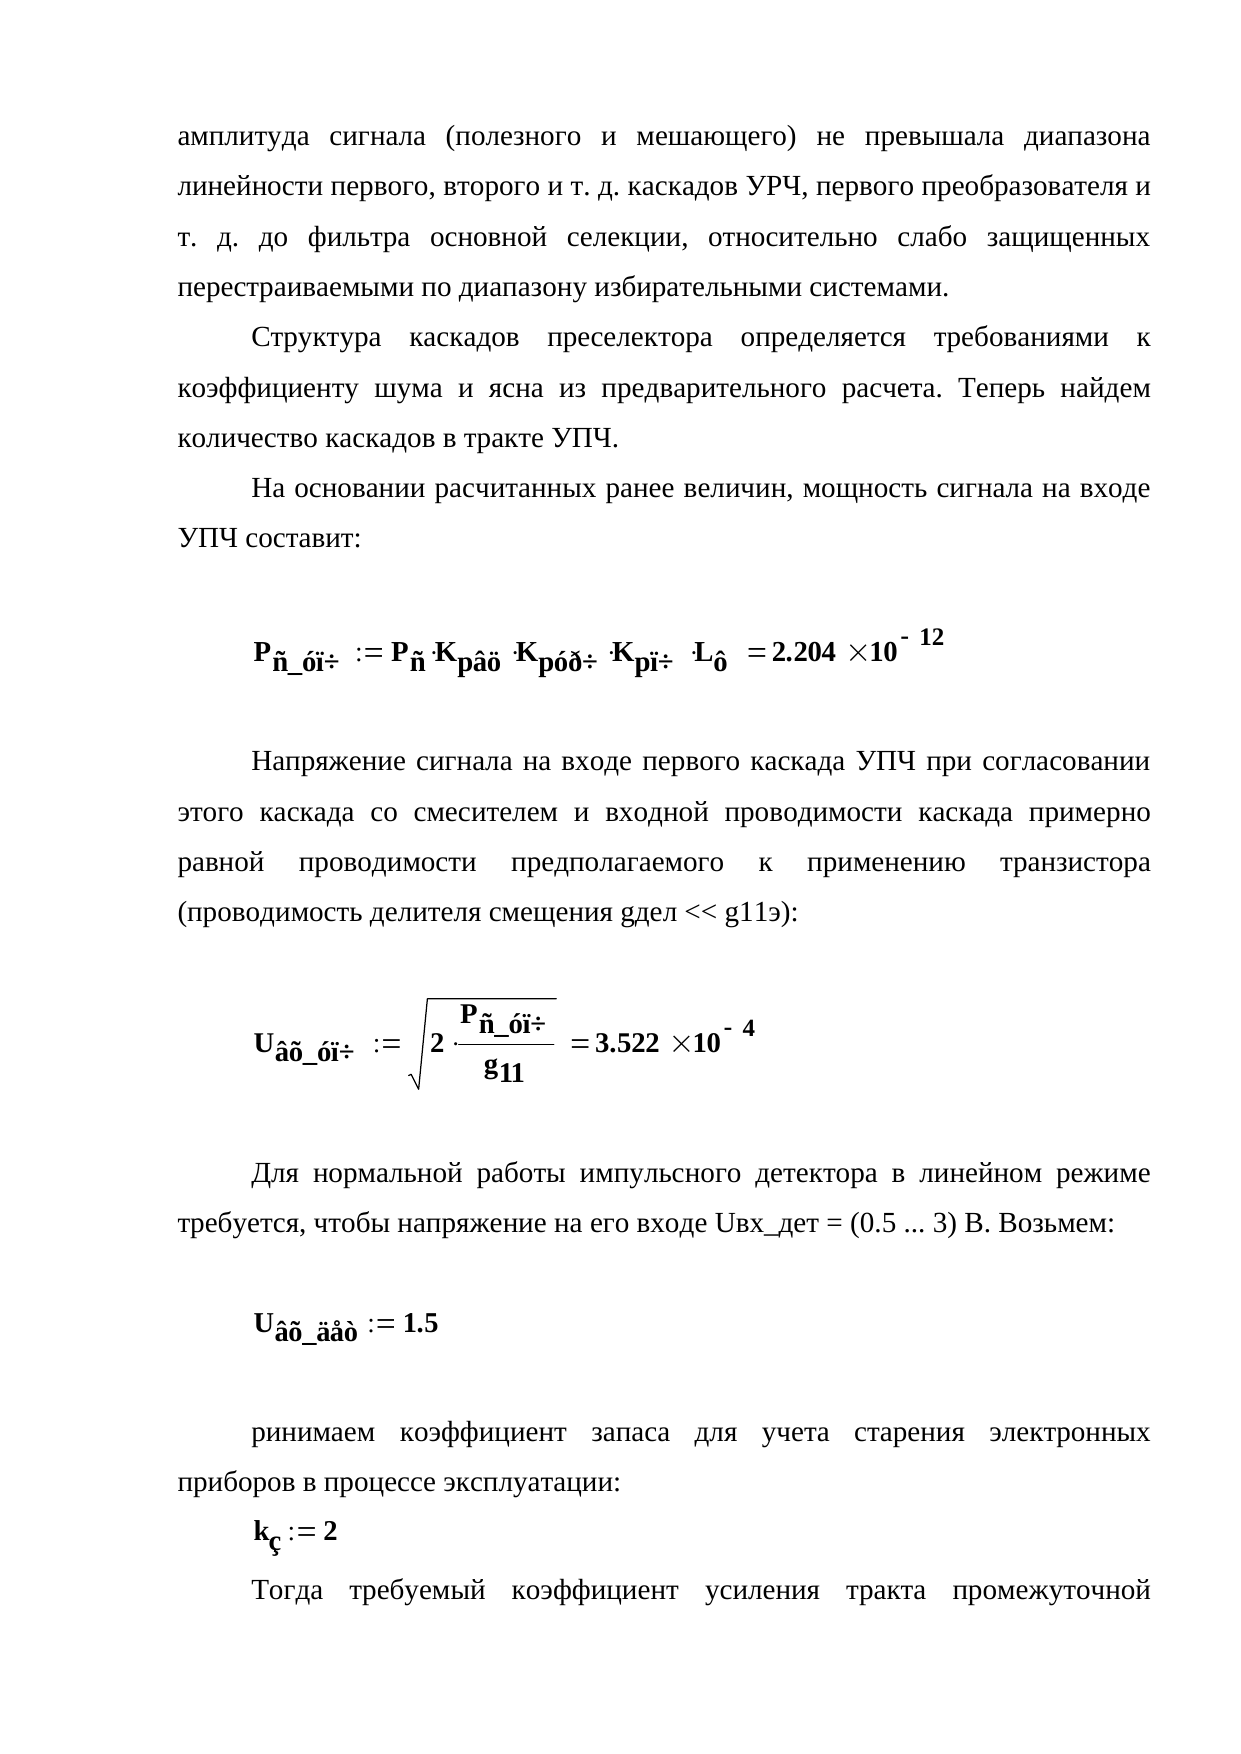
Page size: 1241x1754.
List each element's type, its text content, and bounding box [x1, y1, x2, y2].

text Для нормальной работы импульсного детектора в линейном режиме требуется, чтобы напряжение на его входе Uвх_дет = (0.5 ... 3) В. Возьмем: [177, 1155, 1152, 1238]
text На основании расчитанных ранее величин, мощность сигнала на входе УПЧ составит: [177, 470, 1152, 554]
text Структура каскадов преселектора определяется требованиями к коэффициенту шума и ясна из предварительного расчета. Теперь найдем количество каскадов в тракте УПЧ. [177, 319, 1152, 453]
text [177, 118, 1152, 303]
text ринимаем коэффициент запаса для учета старения электронных приборов в процессе эксплуатации: [177, 1414, 1152, 1498]
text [177, 1572, 1152, 1606]
text Напряжение сигнала на входе первого каскада УПЧ при согласовании этого каскада со смесителем и входной проводимости каскада примерно равной проводимости предполагаемого к применению транзистора (проводимость делителя смещения gдел << g11э): [177, 743, 1152, 928]
